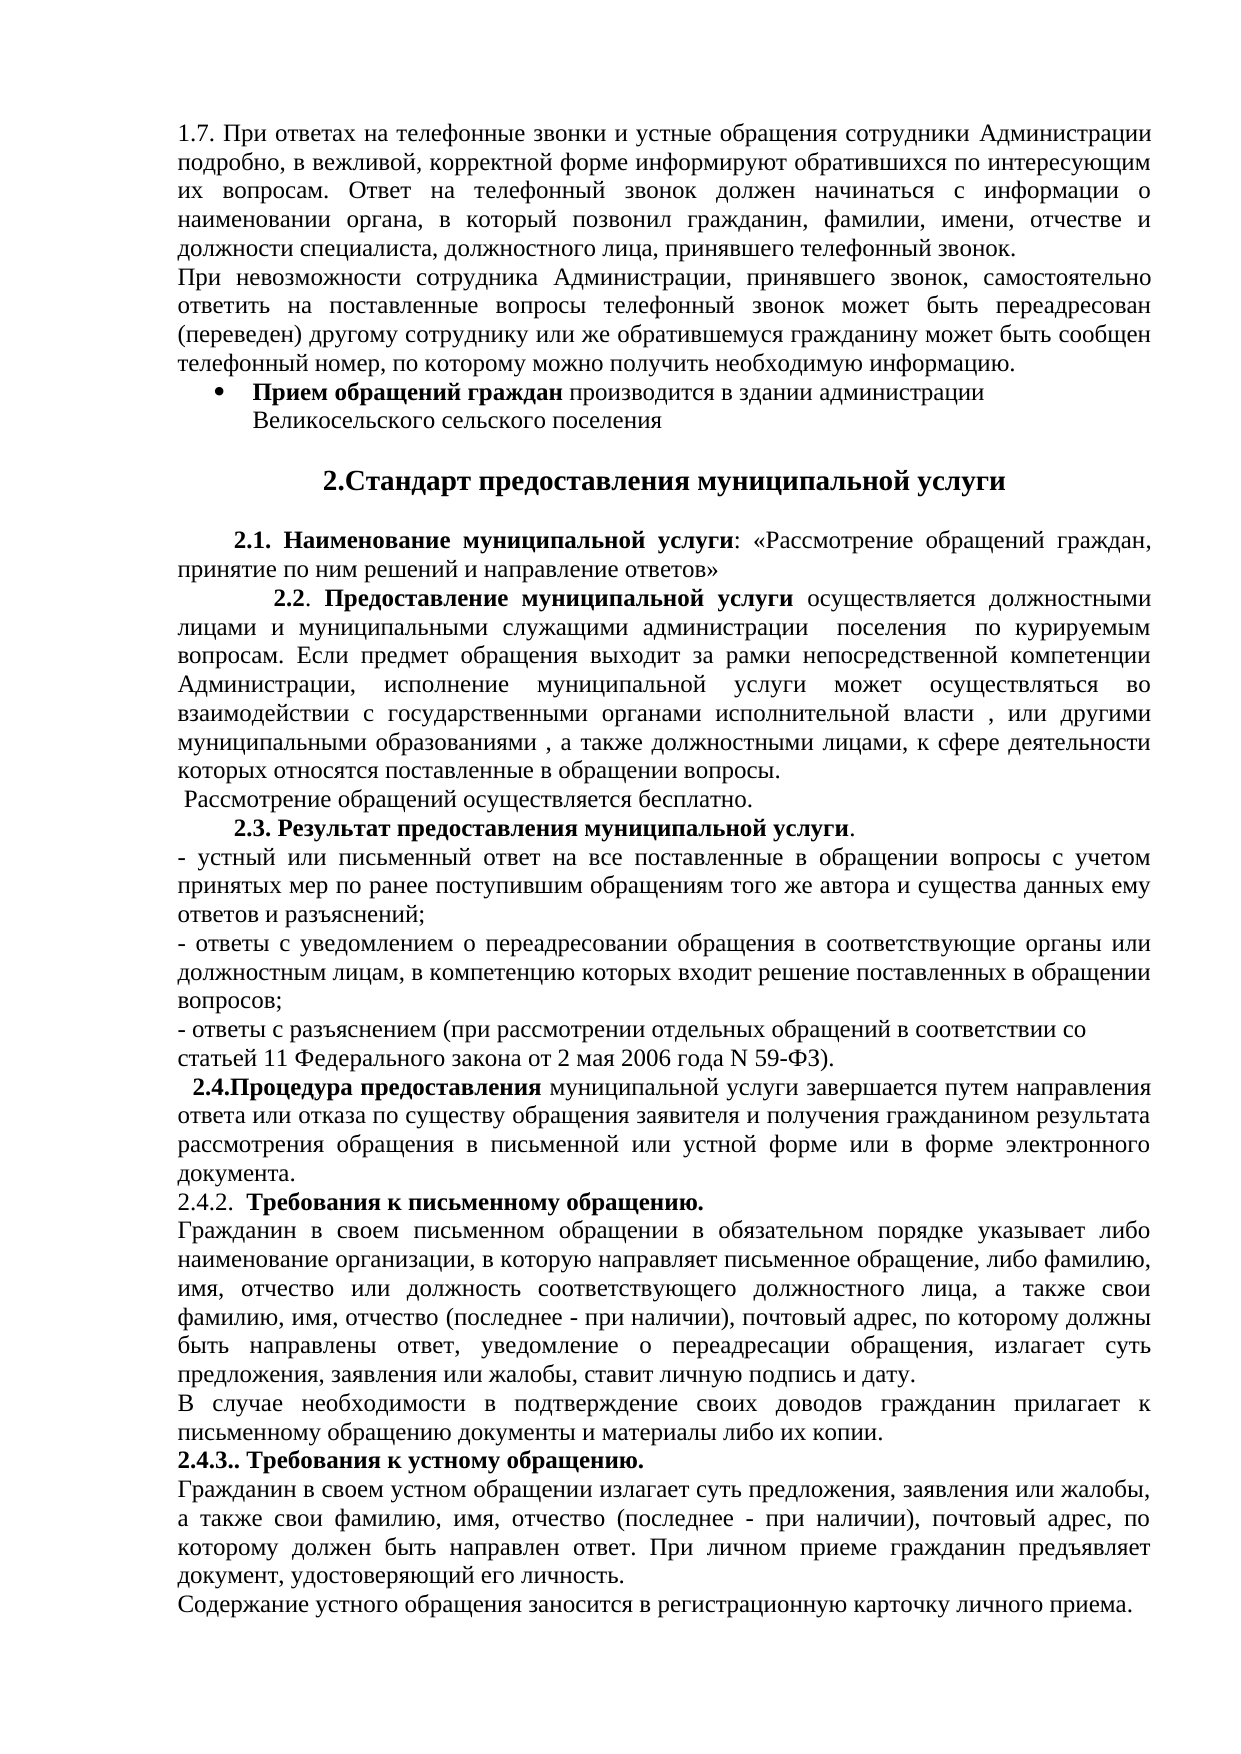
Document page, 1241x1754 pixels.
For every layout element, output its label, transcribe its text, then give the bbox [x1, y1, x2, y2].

text 2.4.3.. Требования к устному обращению. [177, 1445, 1152, 1474]
text 1.7. При ответах на телефонные звонки и устные обращения сотрудники Администрации подробно, в вежливой, корректной форме информируют обратившихся по интересующим их вопросам. Ответ на телефонный звонок должен начинаться с информации о наименовании органа, в который позвонил гражданин, фамилии, имени, отчестве и должности специалиста, должностного лица, принявшего телефонный звонок. [177, 118, 1152, 262]
text Гражданин в своем устном обращении излагает суть предложения, заявления или жалобы, а также свои фамилию, имя, отчество (последнее - при наличии), почтовый адрес, по которому должен быть направлен ответ. При личном приеме гражданин предъявляет документ, удостоверяющий его личность. [177, 1474, 1152, 1589]
text Рассмотрение обращений осуществляется бесплатно. [177, 784, 1152, 813]
text - ответы с уведомлением о переадресовании обращения в соответствующие органы или должностным лицам, в компетенцию которых входит решение поставленных в обращении вопросов; [177, 928, 1152, 1014]
text В случае необходимости в подтверждение своих доводов гражданин прилагает к письменному обращению документы и материалы либо их копии. [177, 1388, 1152, 1445]
text 2.2. Предоставление муниципальной услуги осуществляется должностными лицами и муниципальными служащими администрации поселения по курируемым вопросам. Если предмет обращения выходит за рамки непосредственной компетенции Администрации, исполнение муниципальной услуги может осуществляться во взаимодействии с государственными органами исполнительной власти , или другими муниципальными образованиями , а также должностными лицами, к сфере деятельности которых относятся поставленные в обращении вопросы. [177, 583, 1152, 784]
text 2.4.Процедура предоставления муниципальной услуги завершается путем направления ответа или отказа по существу обращения заявителя и получения гражданином результата рассмотрения обращения в письменной или устной форме или в форме электронного документа. [177, 1072, 1152, 1187]
text Гражданин в своем письменном обращении в обязательном порядке указывает либо наименование организации, в которую направляет письменное обращение, либо фамилию, имя, отчество или должность соответствующего должностного лица, а также свои фамилию, имя, отчество (последнее - при наличии), почтовый адрес, по которому должны быть направлены ответ, уведомление о переадресации обращения, излагает суть предложения, заявления или жалобы, ставит личную подпись и дату. [177, 1215, 1152, 1388]
text 2.3. Результат предоставления муниципальной услуги. [177, 813, 1152, 842]
text - ответы с разъяснением (при рассмотрении отдельных обращений в соответствии со статьей 11 Федерального закона от 2 мая 2006 года N 59-ФЗ). [177, 1014, 1152, 1072]
text - устный или письменный ответ на все поставленные в обращении вопросы с учетом принятых мер по ранее поступившим обращениям того же автора и существа данных ему ответов и разъяснений; [177, 842, 1152, 928]
text 2.1. Наименование муниципальной услуги: «Рассмотрение обращений граждан, принятие по ним решений и направление ответов» [177, 525, 1152, 583]
text 2.Стандарт предоставления муниципальной услуги [177, 463, 1152, 497]
list Прием обращений граждан производится в здании администрации Великосельского сельского поселения [215, 377, 1152, 434]
text Содержание устного обращения заносится в регистрационную карточку личного приема. [177, 1589, 1152, 1618]
text При невозможности сотрудника Администрации, принявшего звонок, самостоятельно ответить на поставленные вопросы телефонный звонок может быть переадресован (переведен) другому сотруднику или же обратившемуся гражданину может быть сообщен телефонный номер, по которому можно получить необходимую информацию. [177, 262, 1152, 377]
text 2.4.2. Требования к письменному обращению. [177, 1187, 1152, 1215]
